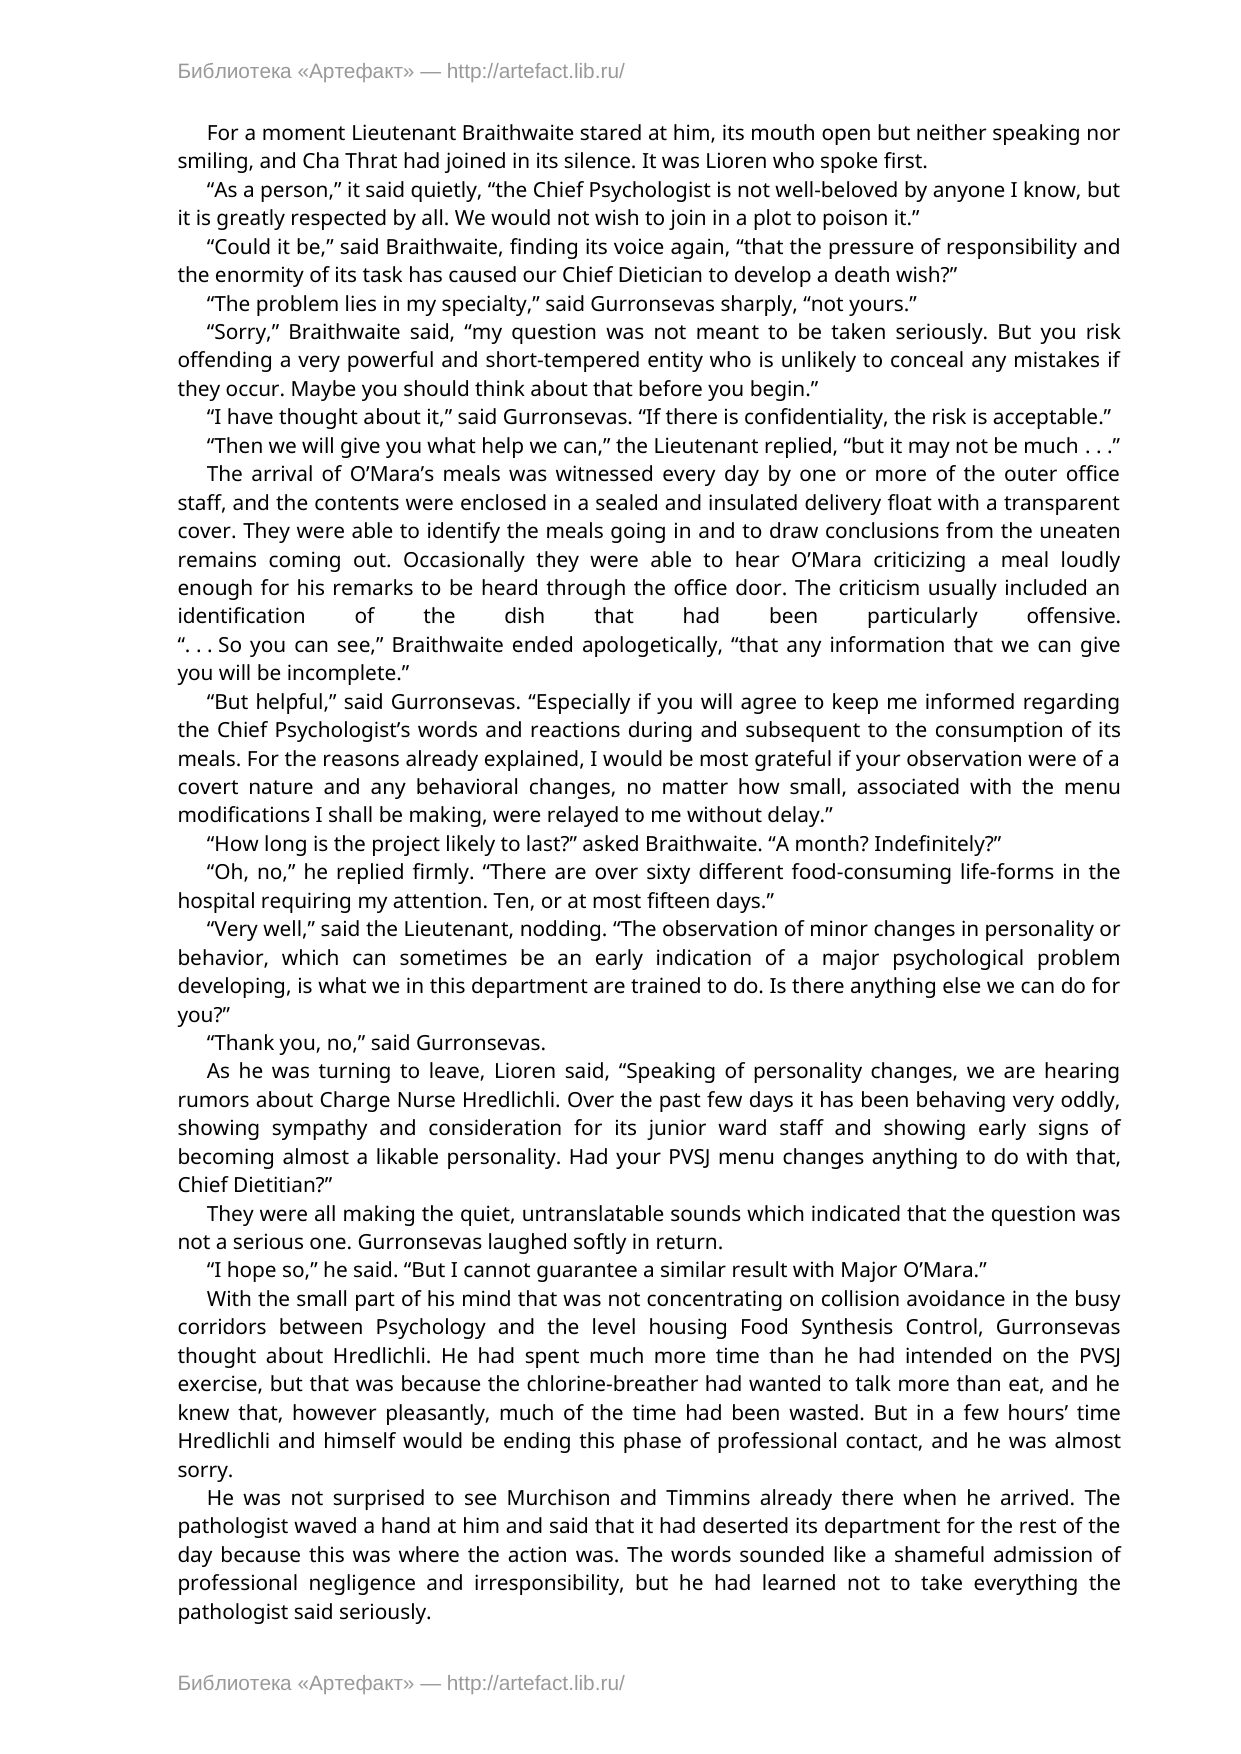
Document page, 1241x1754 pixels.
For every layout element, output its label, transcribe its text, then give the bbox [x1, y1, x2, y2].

text “How long is the project likely to last?” asked Braithwaite. “A month? Indefinitely?” [177, 829, 1122, 857]
text “Sorry,” Braithwaite said, “my question was not meant to be taken seriously. But you risk offending a very powerful and short-tempered entity who is unlikely to conceal any mistakes if they occur. Maybe you should think about that before you begin.” [177, 317, 1122, 402]
text “I have thought about it,” said Gurronsevas. “If there is confidentiality, the risk is acceptable.” [177, 402, 1122, 431]
text “Could it be,” said Braithwaite, finding its voice again, “that the pressure of responsibility and the enormity of its task has caused our Chief Dietician to develop a death wish?” [177, 232, 1122, 289]
text As he was turning to leave, Lioren said, “Speaking of personality changes, we are hearing rumors about Charge Nurse Hredlichli. Over the past few days it has been behaving very oddly, showing sympathy and consideration for its junior ward staff and showing early signs of becoming almost a likable personality. Had your PVSJ menu changes anything to do with that, Chief Dietitian?” [177, 1057, 1122, 1199]
text “Very well,” said the Lieutenant, nodding. “The observation of minor changes in personality or behavior, which can sometimes be an early indication of a major psychological problem developing, is what we in this department are trained to do. Is there anything else we can do for you?” [177, 914, 1122, 1028]
text He was not surprised to see Murchison and Timmins already there when he arrived. The pathologist waved a hand at him and said that it had deserted its department for the rest of the day because this was where the action was. The words sounded like a shameful admission of professional negligence and irresponsibility, but he had learned not to take everything the pathologist said seriously. [177, 1483, 1122, 1625]
text “Thank you, no,” said Gurronsevas. [177, 1028, 1122, 1057]
text With the small part of his mind that was not concentrating on collision avoidance in the busy corridors between Psychology and the level housing Food Synthesis Control, Gurronsevas thought about Hredlichli. He had spent much more time than he had intended on the PVSJ exercise, but that was because the chlorine-breather had wanted to talk more than eat, and he knew that, however pleasantly, much of the time had been wasted. But in a few hours’ time Hredlichli and himself would be ending this phase of professional contact, and he was almost sorry. [177, 1284, 1122, 1483]
text “Then we will give you what help we can,” the Lieutenant replied, “but it may not be much . . .” [177, 431, 1122, 459]
text “I hope so,” he said. “But I cannot guarantee a similar result with Major O’Mara.” [177, 1256, 1122, 1284]
text “Oh, no,” he replied firmly. “There are over sixty different food-consuming life-forms in the hospital requiring my attention. Ten, or at most fifteen days.” [177, 857, 1122, 914]
text “The problem lies in my specialty,” said Gurronsevas sharply, “not yours.” [177, 289, 1122, 317]
text “But helpful,” said Gurronsevas. “Especially if you will agree to keep me informed regarding the Chief Psychologist’s words and reactions during and subsequent to the consumption of its meals. For the reasons already explained, I would be most grateful if your observation were of a covert nature and any behavioral changes, no matter how small, associated with the menu modifications I shall be making, were relayed to me without delay.” [177, 687, 1122, 829]
text “As a person,” it said quietly, “the Chief Psychologist is not well-beloved by anyone I know, but it is greatly respected by all. We would not wish to join in a plot to poison it.” [177, 175, 1122, 232]
text The arrival of O’Mara’s meals was witnessed every day by one or more of the outer office staff, and the contents were enclosed in a sealed and insulated delivery float with a transparent cover. They were able to identify the meals going in and to draw conclusions from the uneaten remains coming out. Occasionally they were able to hear O’Mara criticizing a meal loudly enough for his remarks to be heard through the office door. The criticism usually included an identification of the dish that had been particularly offensive. “. . . So you can see,” Braithwaite ended apologetically, “that any information that we can give you will be incomplete.” [177, 459, 1122, 687]
text For a moment Lieutenant Braithwaite stared at him, its mouth open but neither speaking nor smiling, and Cha Thrat had joined in its silence. It was Lioren who spoke first. [177, 118, 1122, 175]
text They were all making the quiet, untranslatable sounds which indicated that the question was not a serious one. Gurronsevas laughed softly in return. [177, 1199, 1122, 1256]
